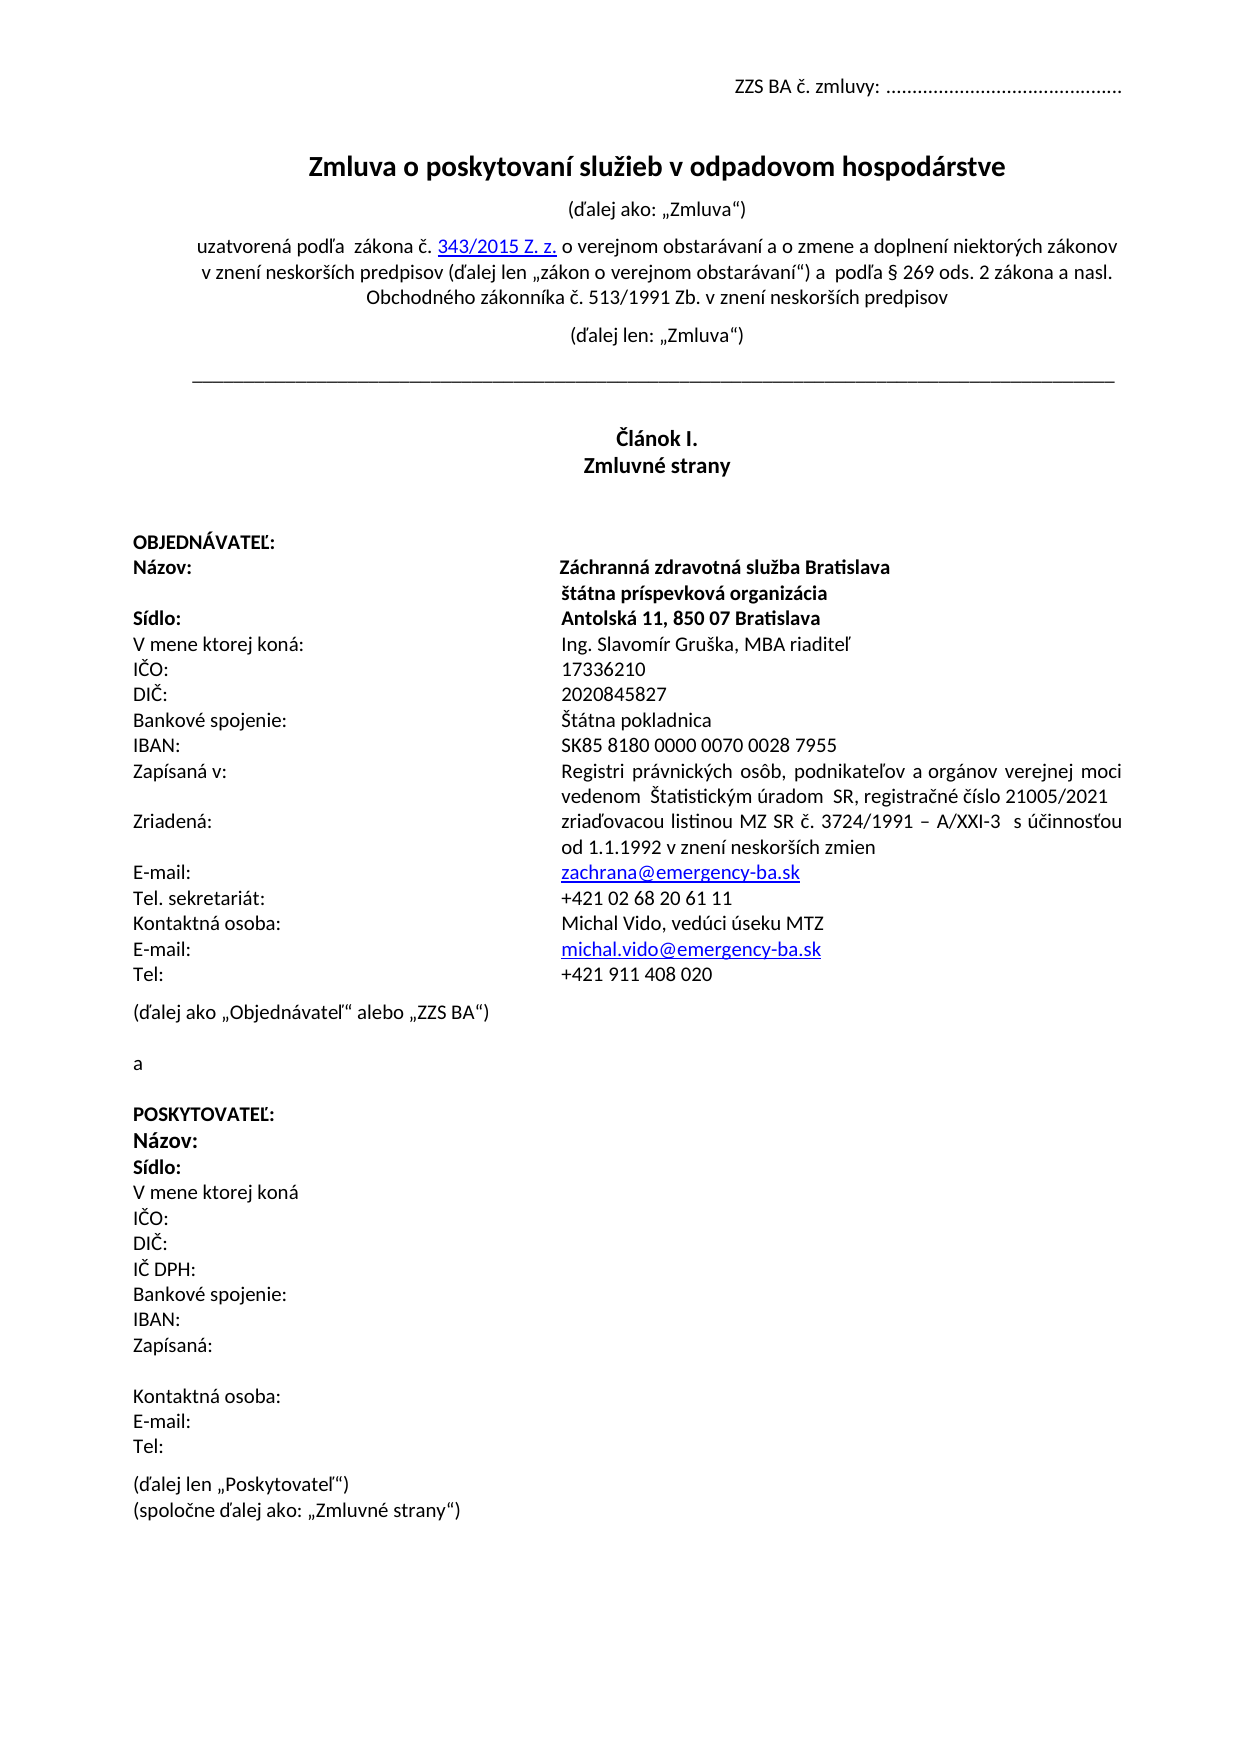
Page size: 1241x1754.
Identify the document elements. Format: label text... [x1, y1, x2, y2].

text _________________________________________________________________________________________ [192, 360, 1122, 386]
text Sídlo: Antolská 11, 850 07 Bratislava [133, 605, 1122, 631]
text IČ DPH: [133, 1256, 1122, 1281]
text POSKYTOVATEĽ: [133, 1101, 1122, 1126]
text štátna príspevková organizácia [133, 580, 1122, 605]
text Zriadená: zriaďovacou listinou MZ SR č. 3724/1991 – A/XXI-3 s účinnosťou od 1.1.1992 v znení neskorších zmien [133, 809, 1122, 859]
text E-mail: zachrana@emergency-ba.sk [133, 859, 1122, 885]
text Článok I. [192, 424, 1122, 452]
text Kontaktná osoba: [133, 1383, 1122, 1408]
text V mene ktorej koná: Ing. Slavomír Gruška, MBA riaditeľ [133, 631, 1122, 656]
text V mene ktorej koná [133, 1179, 1122, 1205]
text Kontaktná osoba: Michal Vido, vedúci úseku MTZ [133, 910, 1122, 936]
text (ďalej ako „Objednávateľ“ alebo „ZZS BA“) [133, 999, 1122, 1024]
text (ďalej len „Poskytovateľ“) [133, 1472, 1122, 1497]
text Sídlo: [133, 1154, 1122, 1179]
text Zapísaná v: Registri právnických osôb, podnikateľov a orgánov verejnej moci vedenom Štatistickým úradom SR, registračné číslo 21005/2021 [133, 758, 1122, 809]
text Bankové spojenie: Štátna pokladnica [133, 707, 1122, 732]
text (ďalej ako: „Zmluva“) [192, 196, 1122, 221]
text uzatvorená podľa zákona č. 343/2015 Z. z. o verejnom obstarávaní a o zmene a doplnení niektorých zákonov v znení neskorších predpisov (ďalej len „zákon o verejnom obstarávaní“) a podľa § 269 ods. 2 zákona a nasl. Obchodného zákonníka č. 513/1991 Zb. v znení neskorších predpisov [192, 234, 1122, 310]
text Názov: [133, 1126, 1122, 1154]
text Tel. sekretariát: +421 02 68 20 61 11 [133, 885, 1122, 910]
text (spoločne ďalej ako: „Zmluvné strany“) [133, 1497, 1122, 1522]
text Názov: Záchranná zdravotná služba Bratislava [133, 554, 1122, 580]
text Tel: [133, 1434, 1122, 1459]
text (ďalej len: „Zmluva“) [192, 322, 1122, 348]
text Zmluvné strany [192, 452, 1122, 480]
text E-mail: michal.vido@emergency-ba.sk [133, 936, 1122, 961]
text DIČ: 2020845827 [133, 682, 1122, 707]
title Zmluva o poskytovaní služieb v odpadovom hospodárstve [192, 148, 1122, 183]
subtitle Bankové spojenie: [133, 1281, 1122, 1307]
text a [133, 1050, 1122, 1075]
text IBAN: SK85 8180 0000 0070 0028 7955 [133, 732, 1122, 758]
text OBJEDNÁVATEĽ: [133, 529, 1122, 554]
text IBAN: Zapísaná: [133, 1307, 1122, 1383]
text IČO: [133, 1205, 1122, 1230]
text Tel: +421 911 408 020 [133, 961, 1122, 987]
text E-mail: [133, 1408, 1122, 1434]
text DIČ: [133, 1230, 1122, 1256]
text IČO: 17336210 [133, 656, 1122, 682]
